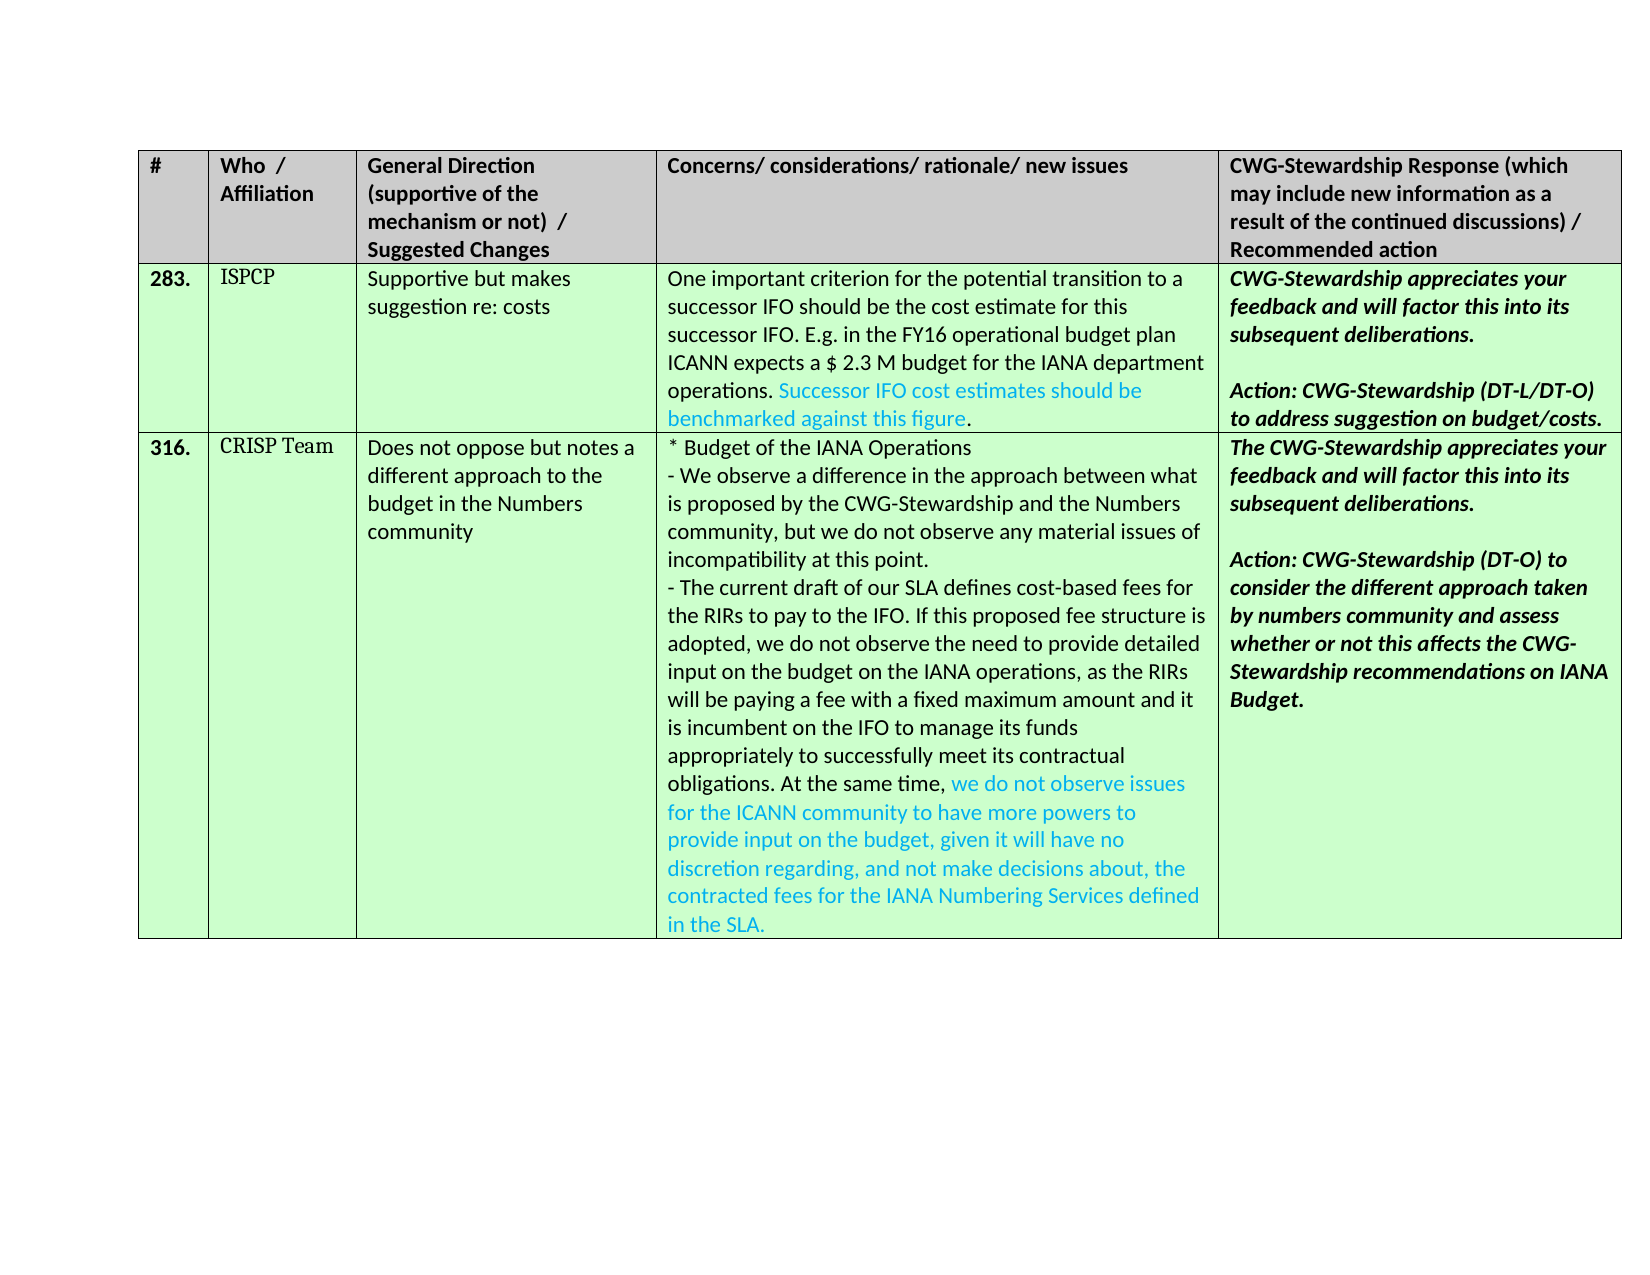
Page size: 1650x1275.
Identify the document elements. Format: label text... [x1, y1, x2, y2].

table_cell One important criterion for the potential transition to a successor IFO should be the cost estimate for this successor IFO. E.g. in the FY16 operational budget plan ICANN expects a $ 2.3 M budget for the IANA department operations. Successor IFO cost estimates should be benchmarked against this figure. [657, 264, 1218, 432]
table_header CWG-Stewardship Response (which may include new information as a result of the continued discussions) / Recommended action [1219, 151, 1621, 263]
table_header Concerns/ considerations/ rationale/ new issues [657, 151, 1218, 263]
table_cell ISPCP [209, 264, 356, 432]
table_header Who / Affiliation [209, 151, 356, 263]
table_header General Direction (supportive of the mechanism or not) / Suggested Changes [357, 151, 656, 263]
table_cell 316. [139, 433, 208, 938]
table_cell Supportive but makes suggestion re: costs [357, 264, 656, 432]
table_cell CWG-Stewardship appreciates your feedback and will factor this into its subsequent deliberations. Action: CWG-Stewardship (DT-L/DT-O) to address suggestion on budget/costs. [1219, 264, 1621, 432]
table_cell CRISP Team [209, 433, 356, 938]
table_cell Does not oppose but notes a different approach to the budget in the Numbers community [357, 433, 656, 938]
table_cell * Budget of the IANA Operations - We observe a difference in the approach between what is proposed by the CWG-Stewardship and the Numbers community, but we do not observe any material issues of incompatibility at this point. - The current draft of our SLA defines cost-based fees for the RIRs to pay to the IFO. If this proposed fee structure is adopted, we do not observe the need to provide detailed input on the budget on the IANA operations, as the RIRs will be paying a fee with a fixed maximum amount and it is incumbent on the IFO to manage its funds appropriately to successfully meet its contractual obligations. At the same time, we do not observe issues for the ICANN community to have more powers to provide input on the budget, given it will have no discretion regarding, and not make decisions about, the contracted fees for the IANA Numbering Services defined in the SLA. [657, 433, 1218, 938]
table_cell 283. [139, 264, 208, 432]
table_header # [139, 151, 208, 263]
table_cell The CWG-Stewardship appreciates your feedback and will factor this into its subsequent deliberations. Action: CWG-Stewardship (DT-O) to consider the different approach taken by numbers community and assess whether or not this affects the CWG-Stewardship recommendations on IANA Budget. [1219, 433, 1621, 938]
